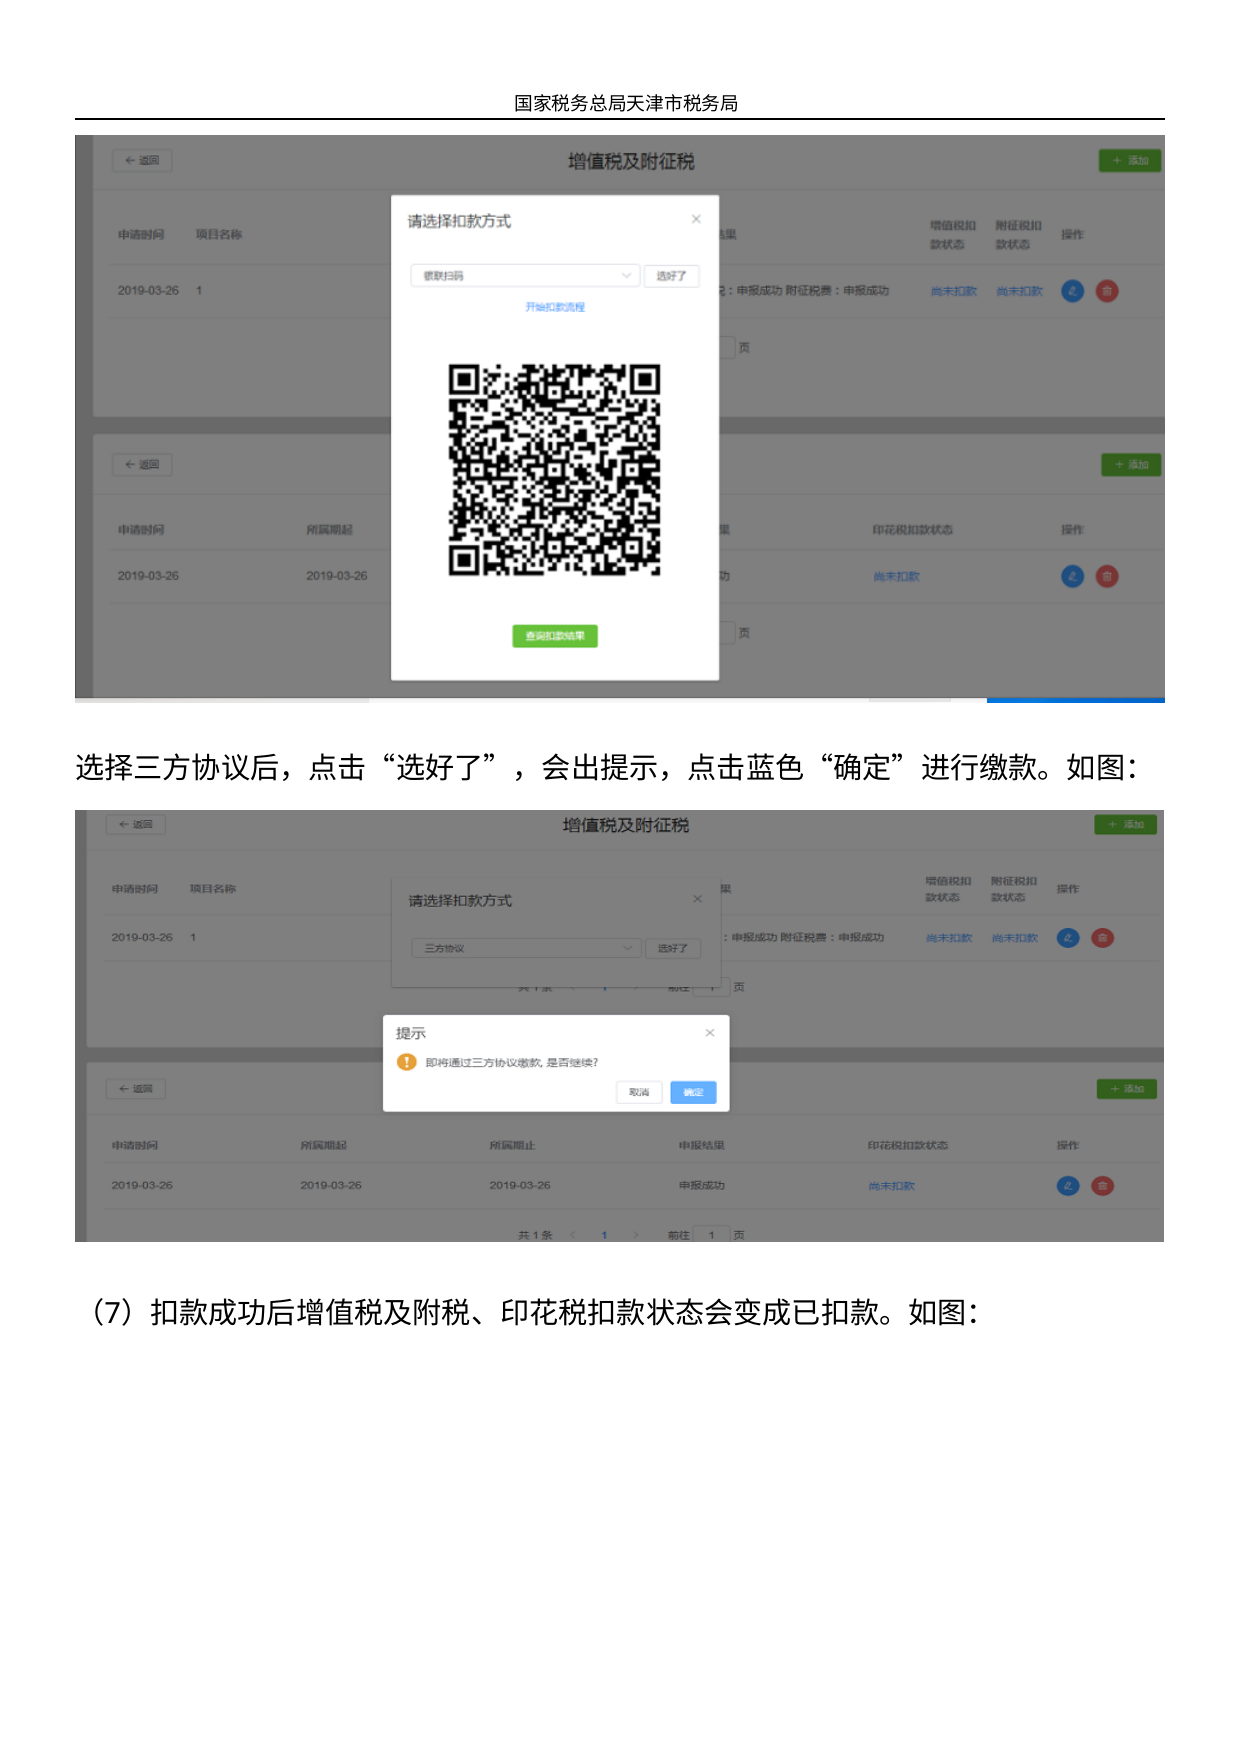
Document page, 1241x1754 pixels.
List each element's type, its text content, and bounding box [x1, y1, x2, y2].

text 选择三方协议后，点击“选好了”，会出提示，点击蓝色“确定”进行缴款。如图： [75, 733, 1165, 798]
picture [75, 810, 1164, 1242]
picture [75, 135, 1165, 703]
text （7）扣款成功后增值税及附税、印花税扣款状态会变成已扣款。如图： [75, 1278, 1165, 1343]
